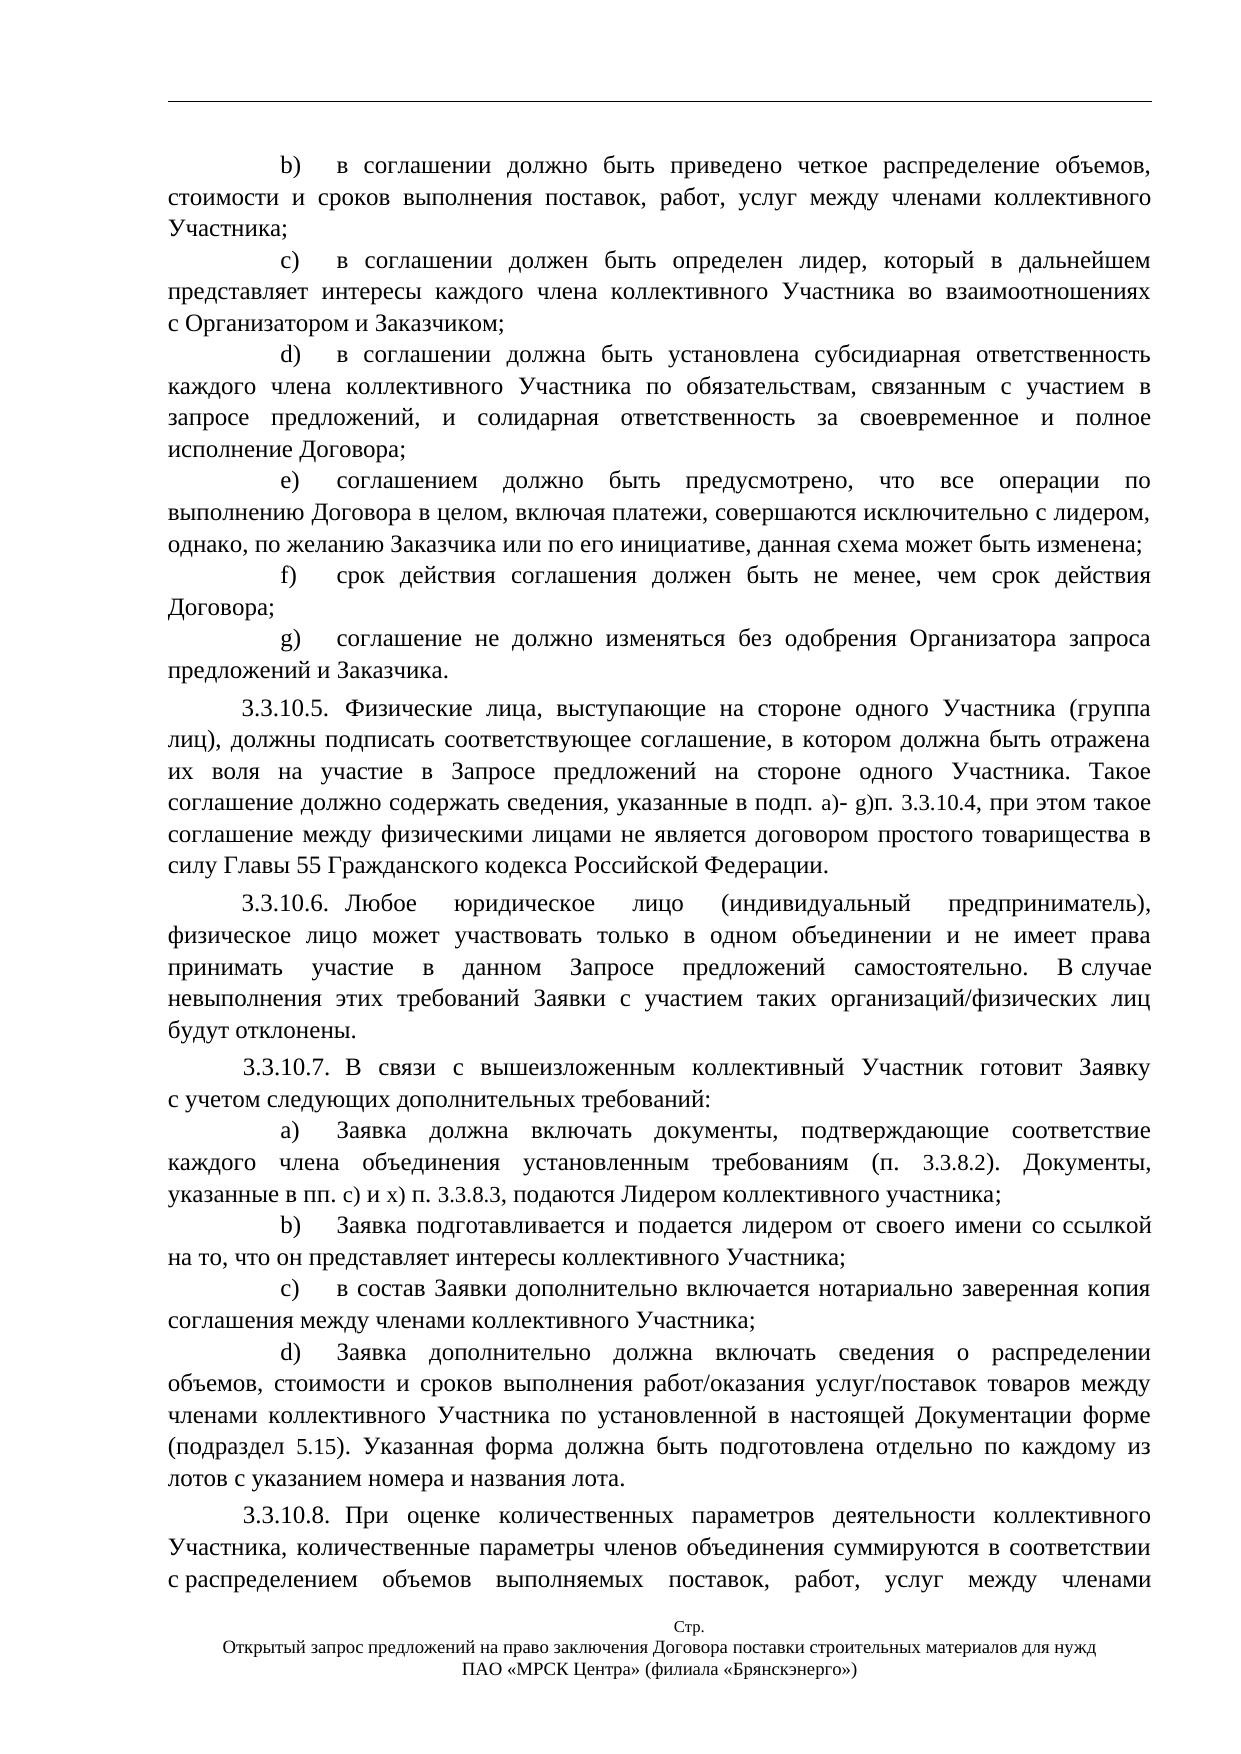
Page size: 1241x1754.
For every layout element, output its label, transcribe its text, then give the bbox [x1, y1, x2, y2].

list Заявка должна включать документы, подтверждающие соответствие каждого члена объединения установленным требованиям (п. 3.3.8.2). Документы, указанные в пп. с) и х) п. 3.3.8.3, подаются Лидером коллективного участника; [168, 1116, 1152, 1207]
list в состав Заявки дополнительно включается нотариально заверенная копия соглашения между членами коллективного Участника; [168, 1273, 1152, 1334]
list Физические лица, выступающие на стороне одного Участника (группа лиц), должны подписать соответствующее соглашение, в котором должна быть отражена их воля на участие в Запросе предложений на стороне одного Участника. Такое соглашение должно содержать сведения, указанные в подп. a)- g)п. 3.3.10.4, при этом такое соглашение между физическими лицами не является договором простого товарищества в силу Главы 55 Гражданского кодекса Российской Федерации. [168, 693, 1152, 879]
list в соглашении должна быть установлена субсидиарная ответственность каждого члена коллективного Участника по обязательствам, связанным с участием в запросе предложений, и солидарная ответственность за своевременное и полное исполнение Договора; [168, 339, 1152, 463]
list Любое юридическое лицо (индивидуальный предприниматель), физическое лицо может участвовать только в одном объединении и не имеет права принимать участие в данном Запросе предложений самостоятельно. В случае невыполнения этих требований Заявки с участием таких организаций/физических лиц будут отклонены. [168, 888, 1152, 1043]
list срок действия соглашения должен быть не менее, чем срок действия Договора; [168, 560, 1152, 621]
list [168, 1501, 1152, 1592]
list в соглашении должно быть приведено четкое распределение объемов, стоимости и сроков выполнения поставок, работ, услуг между членами коллективного Участника; [168, 150, 1152, 242]
list В связи с вышеизложенным коллективный Участник готовит Заявку с учетом следующих дополнительных требований: [168, 1052, 1152, 1113]
list соглашение не должно изменяться без одобрения Организатора запроса предложений и Заказчика. [168, 623, 1152, 684]
list соглашением должно быть предусмотрено, что все операции по выполнению Договора в целом, включая платежи, совершаются исключительно с лидером, однако, по желанию Заказчика или по его инициативе, данная схема может быть изменена; [168, 466, 1152, 557]
list Заявка подготавливается и подается лидером от своего имени со ссылкой на то, что он представляет интересы коллективного Участника; [168, 1210, 1152, 1271]
list Заявка дополнительно должна включать сведения о распределении объемов, стоимости и сроков выполнения работ/оказания услуг/поставок товаров между членами коллективного Участника по установленной в настоящей Документации форме (подраздел 5.15). Указанная форма должна быть подготовлена отдельно по каждому из лотов с указанием номера и названия лота. [168, 1337, 1152, 1492]
list в соглашении должен быть определен лидер, который в дальнейшем представляет интересы каждого члена коллективного Участника во взаимоотношениях с Организатором и Заказчиком; [168, 245, 1152, 337]
